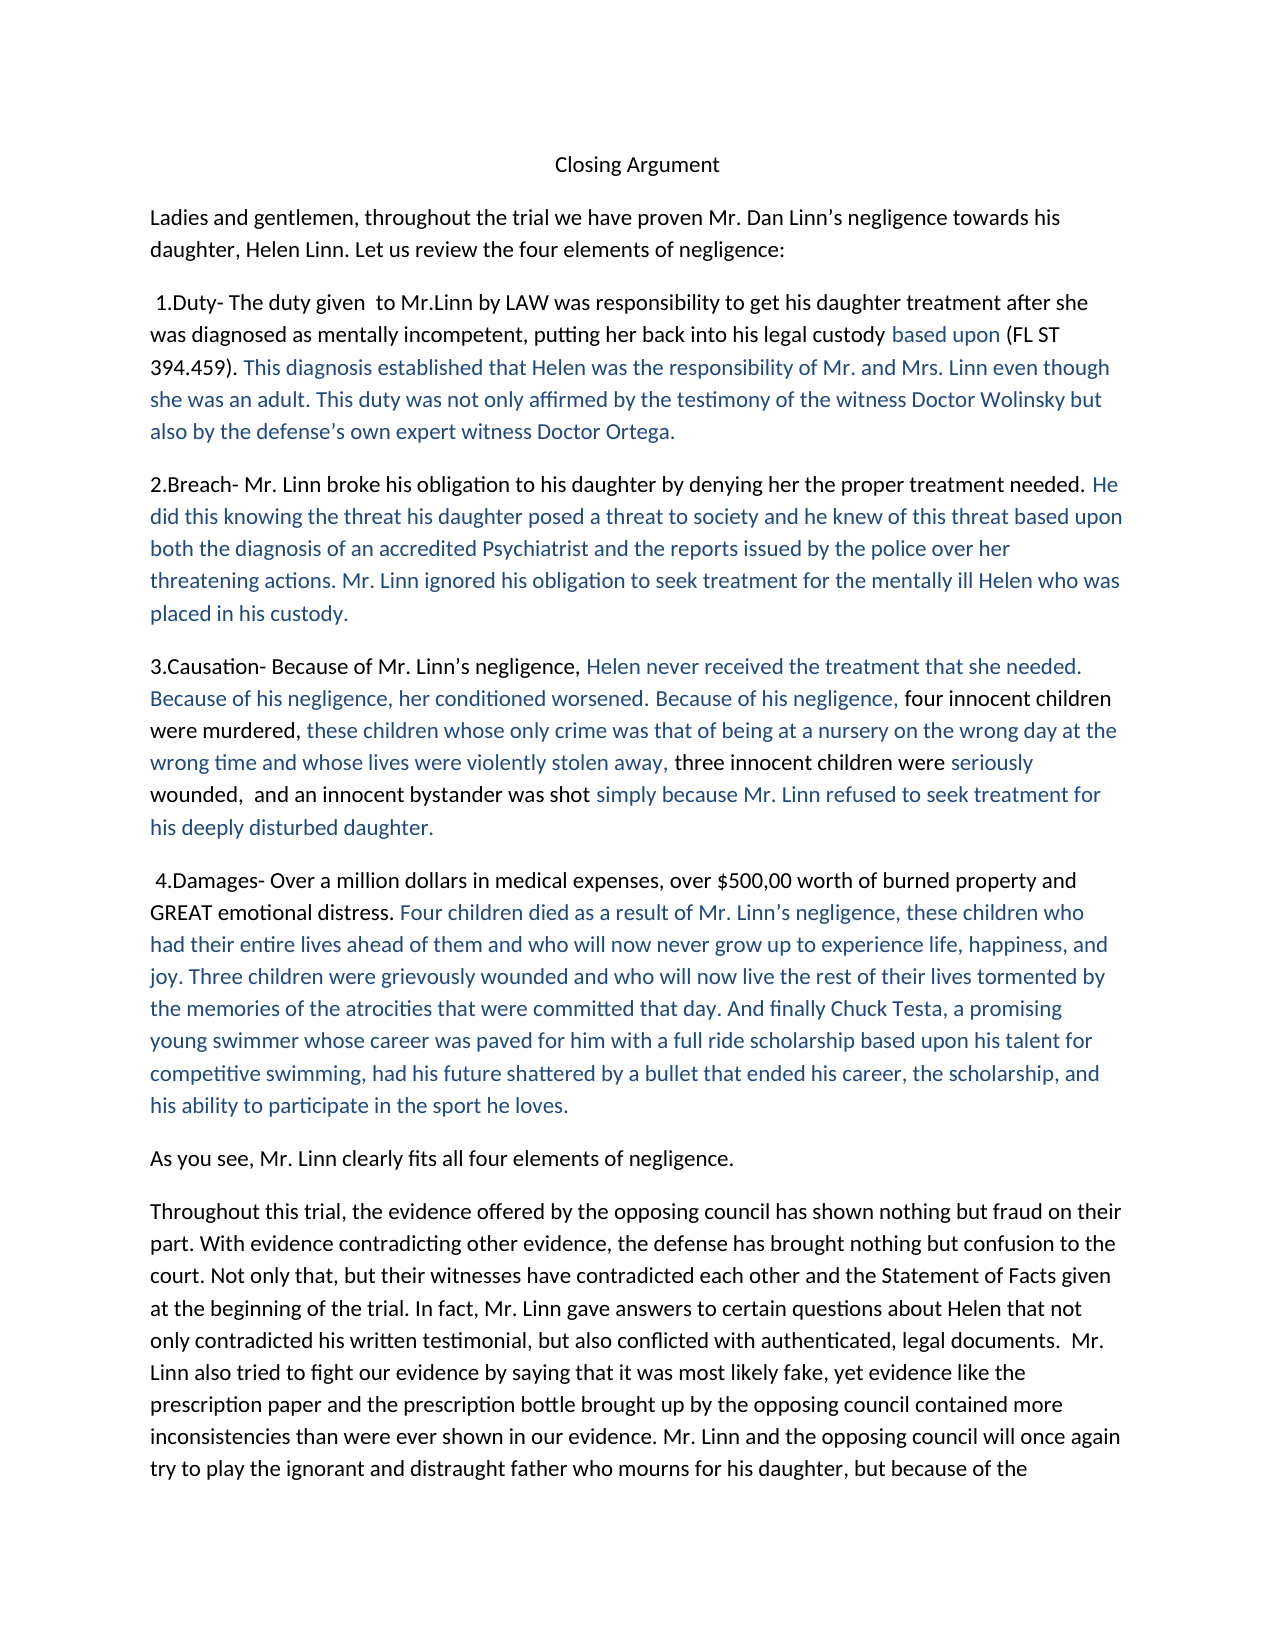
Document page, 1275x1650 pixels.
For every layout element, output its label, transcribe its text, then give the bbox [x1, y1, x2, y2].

text 2.Breach- Mr. Linn broke his obligation to his daughter by denying her the proper treatment needed. He did this knowing the threat his daughter posed a threat to society and he knew of this threat based upon both the diagnosis of an accredited Psychiatrist and the reports issued by the police over her threatening actions. Mr. Linn ignored his obligation to seek treatment for the mentally ill Helen who was placed in his custody. [150, 470, 1125, 627]
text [150, 1197, 1125, 1483]
text Closing Argument [150, 150, 1125, 178]
text 3.Causation- Because of Mr. Linn’s negligence, Helen never received the treatment that she needed. Because of his negligence, her conditioned worsened. Because of his negligence, four innocent children were murdered, these children whose only crime was that of being at a nursery on the wrong day at the wrong time and whose lives were violently stolen away, three innocent children were seriously wounded, and an innocent bystander was shot simply because Mr. Linn refused to seek treatment for his deeply disturbed daughter. [150, 652, 1125, 841]
text 4.Damages- Over a million dollars in medical expenses, over $500,00 worth of burned property and GREAT emotional distress. Four children died as a result of Mr. Linn’s negligence, these children who had their entire lives ahead of them and who will now never grow up to experience life, happiness, and joy. Three children were grievously wounded and who will now live the rest of their lives tormented by the memories of the atrocities that were committed that day. And finally Chuck Testa, a promising young swimmer whose career was paved for him with a full ride scholarship based upon his talent for competitive swimming, had his future shattered by a bullet that ended his career, the scholarship, and his ability to participate in the sport he loves. [150, 866, 1125, 1119]
text As you see, Mr. Linn clearly fits all four elements of negligence. [150, 1144, 1125, 1172]
text 1.Duty- The duty given to Mr.Linn by LAW was responsibility to get his daughter treatment after she was diagnosed as mentally incompetent, putting her back into his legal custody based upon (FL ST 394.459). This diagnosis established that Helen was the responsibility of Mr. and Mrs. Linn even though she was an adult. This duty was not only affirmed by the testimony of the witness Doctor Wolinsky but also by the defense’s own expert witness Doctor Ortega. [150, 288, 1125, 445]
text Ladies and gentlemen, throughout the trial we have proven Mr. Dan Linn’s negligence towards his daughter, Helen Linn. Let us review the four elements of negligence: [150, 203, 1125, 263]
